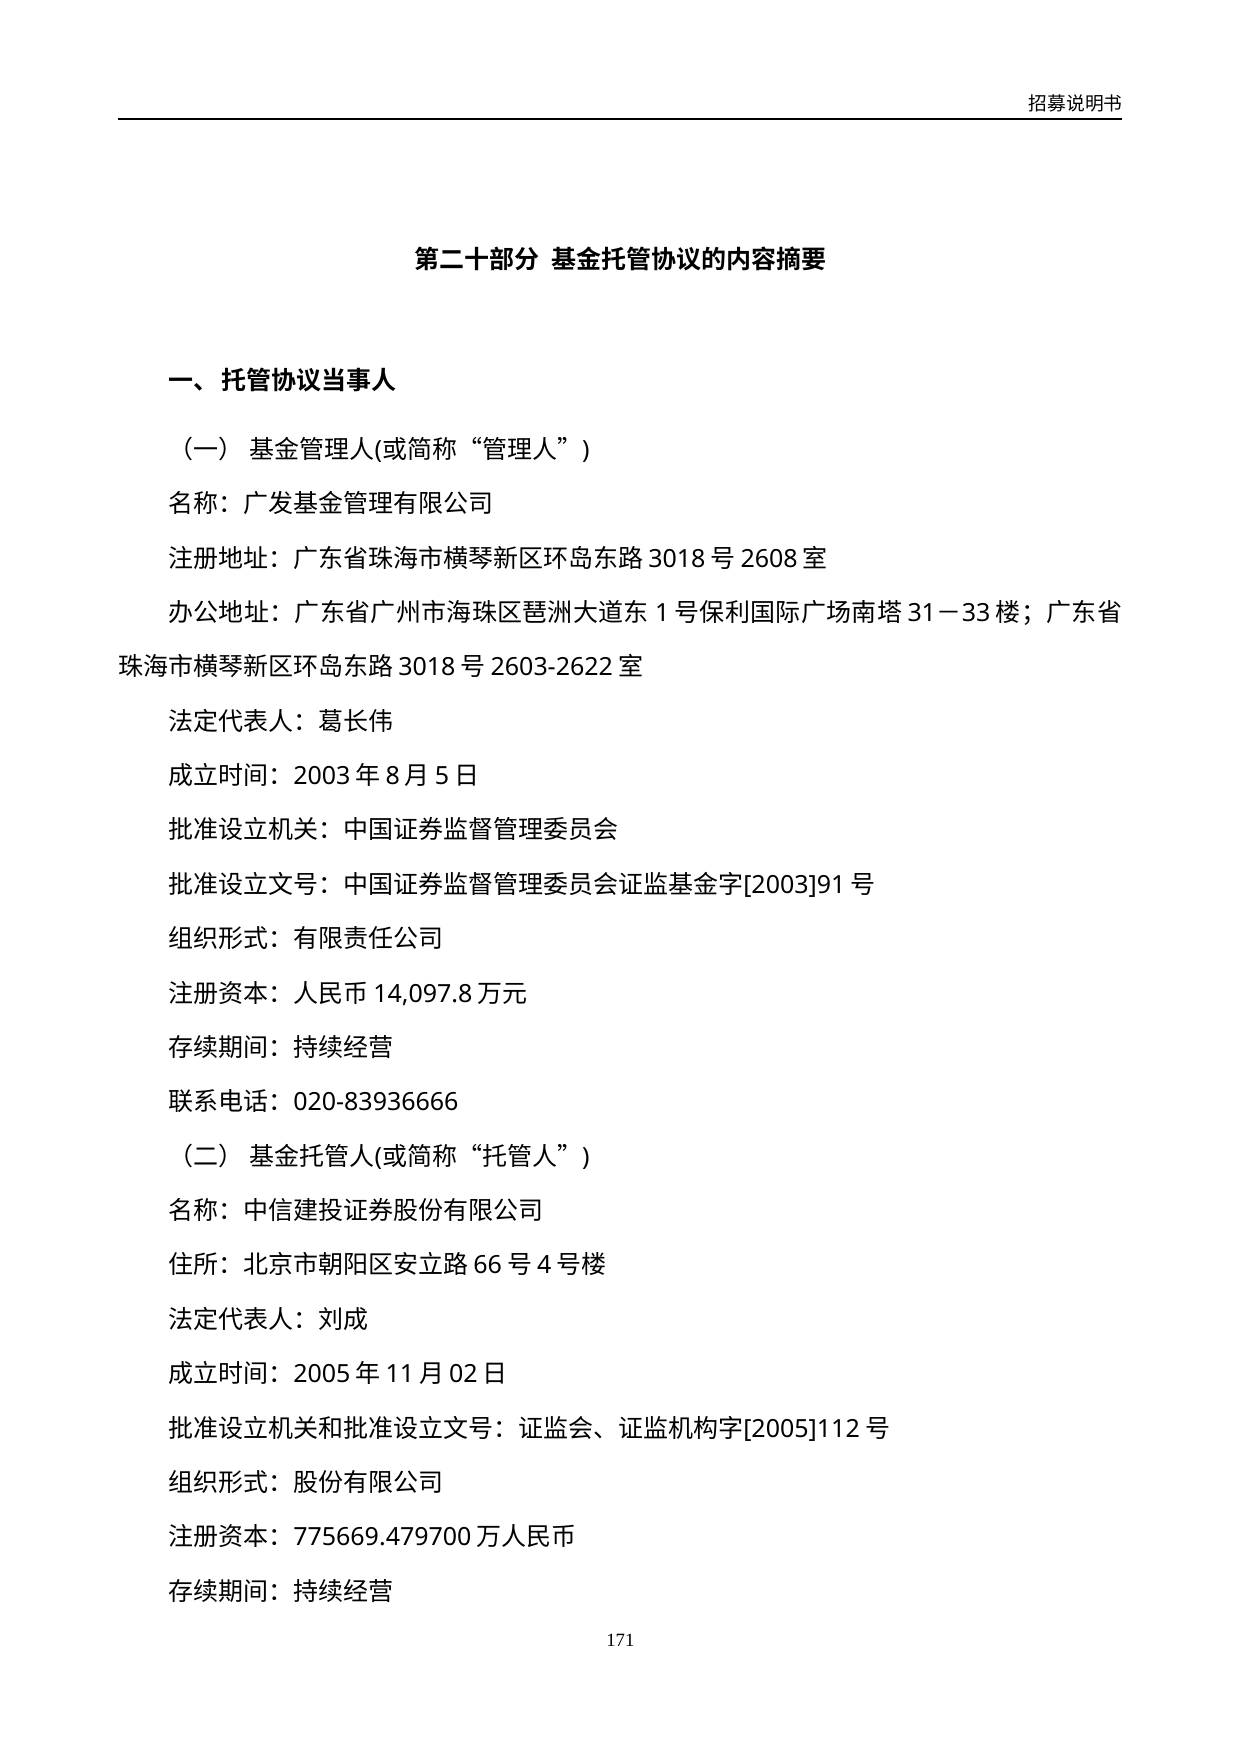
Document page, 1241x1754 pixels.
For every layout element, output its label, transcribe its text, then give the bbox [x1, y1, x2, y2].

text 成立时间：2003年8月5日 [118, 756, 1122, 792]
subtitle 第二十部分 基金托管协议的内容摘要 [118, 226, 1122, 291]
text （二） 基金托管人(或简称“托管人”) [118, 1136, 1122, 1172]
text 组织形式：股份有限公司 [118, 1462, 1122, 1499]
text 存续期间：持续经营 [118, 1027, 1122, 1064]
text （一） 基金管理人(或简称“管理人”) [118, 429, 1122, 466]
text 批准设立机关和批准设立文号：证监会、证监机构字[2005]112号 [118, 1408, 1122, 1444]
text 组织形式：有限责任公司 [118, 919, 1122, 955]
text 法定代表人：葛长伟 [118, 701, 1122, 737]
text 名称：中信建投证券股份有限公司 [118, 1191, 1122, 1227]
text 法定代表人：刘成 [118, 1299, 1122, 1336]
text 批准设立文号：中国证券监督管理委员会证监基金字[2003]91号 [118, 864, 1122, 901]
text 注册资本：人民币14,097.8万元 [118, 973, 1122, 1009]
text 办公地址：广东省广州市海珠区琶洲大道东1号保利国际广场南塔31－33楼；广东省珠海市横琴新区环岛东路3018号2603-2622室 [118, 592, 1122, 683]
list 托管协议当事人 [168, 346, 1122, 411]
text 存续期间：持续经营 [118, 1571, 1122, 1607]
text 注册资本：775669.479700万人民币 [118, 1517, 1122, 1553]
text 住所：北京市朝阳区安立路66号4号楼 [118, 1245, 1122, 1281]
text 成立时间：2005年11月02日 [118, 1354, 1122, 1390]
text 批准设立机关：中国证券监督管理委员会 [118, 810, 1122, 846]
text 联系电话：020-83936666 [118, 1082, 1122, 1118]
text 名称：广发基金管理有限公司 [118, 484, 1122, 520]
text 注册地址：广东省珠海市横琴新区环岛东路3018号2608室 [118, 538, 1122, 574]
